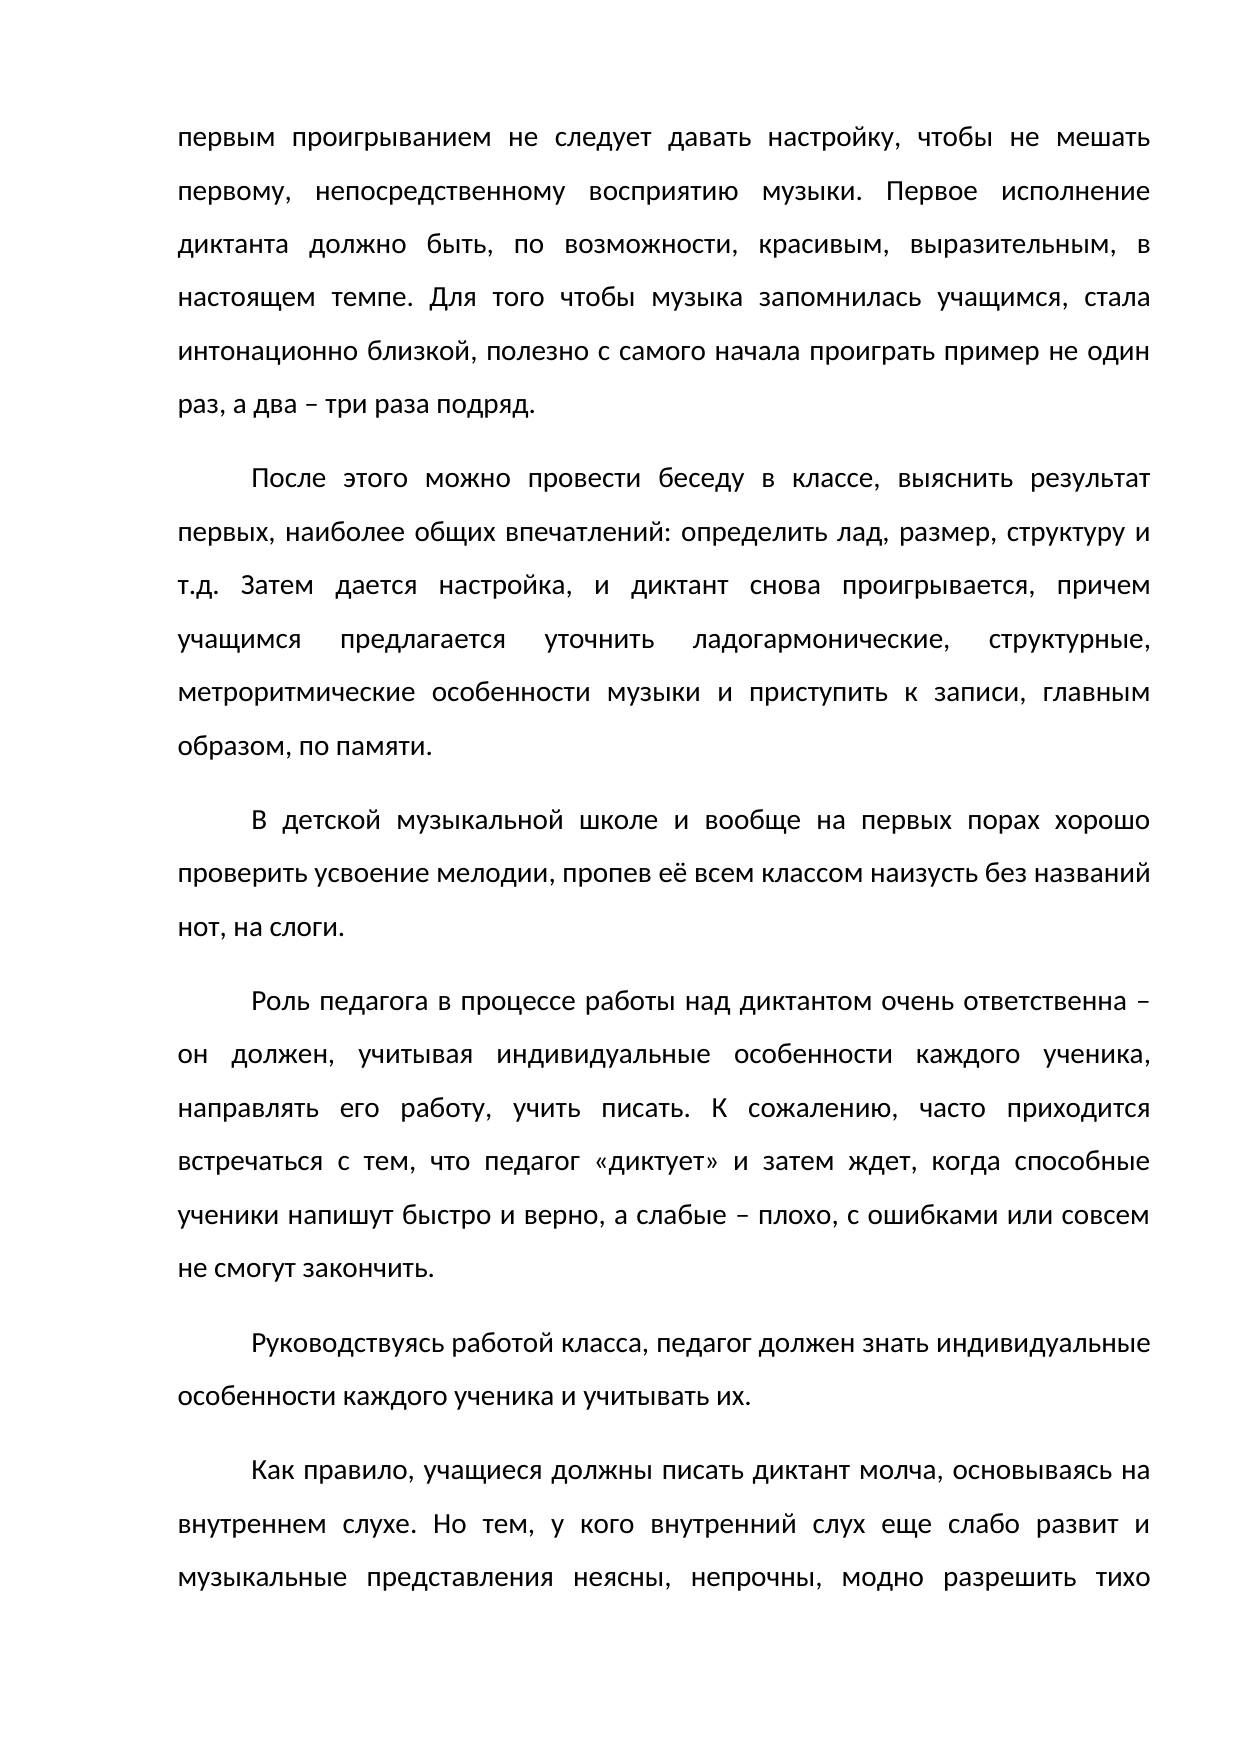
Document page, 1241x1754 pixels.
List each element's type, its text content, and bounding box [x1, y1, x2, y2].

text В детской музыкальной школе и вообще на первых порах хорошо проверить усвоение мелодии, пропев её всем классом наизусть без названий нот, на слоги. [177, 801, 1152, 943]
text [177, 118, 1152, 421]
text После этого можно провести беседу в классе, выяснить результат первых, наиболее общих впечатлений: определить лад, размер, структуру и т.д. Затем дается настройка, и диктант снова проигрывается, причем учащимся предлагается уточнить ладогармонические, структурные, метроритмические особенности музыки и приступить к записи, главным образом, по памяти. [177, 459, 1152, 762]
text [177, 1451, 1152, 1594]
text Роль педагога в процессе работы над диктантом очень ответственна – он должен, учитывая индивидуальные особенности каждого ученика, направлять его работу, учить писать. К сожалению, часто приходится встречаться с тем, что педагог «диктует» и затем ждет, когда способные ученики напишут быстро и верно, а слабые – плохо, с ошибками или совсем не смогут закончить. [177, 982, 1152, 1285]
text Руководствуясь работой класса, педагог должен знать индивидуальные особенности каждого ученика и учитывать их. [177, 1324, 1152, 1413]
